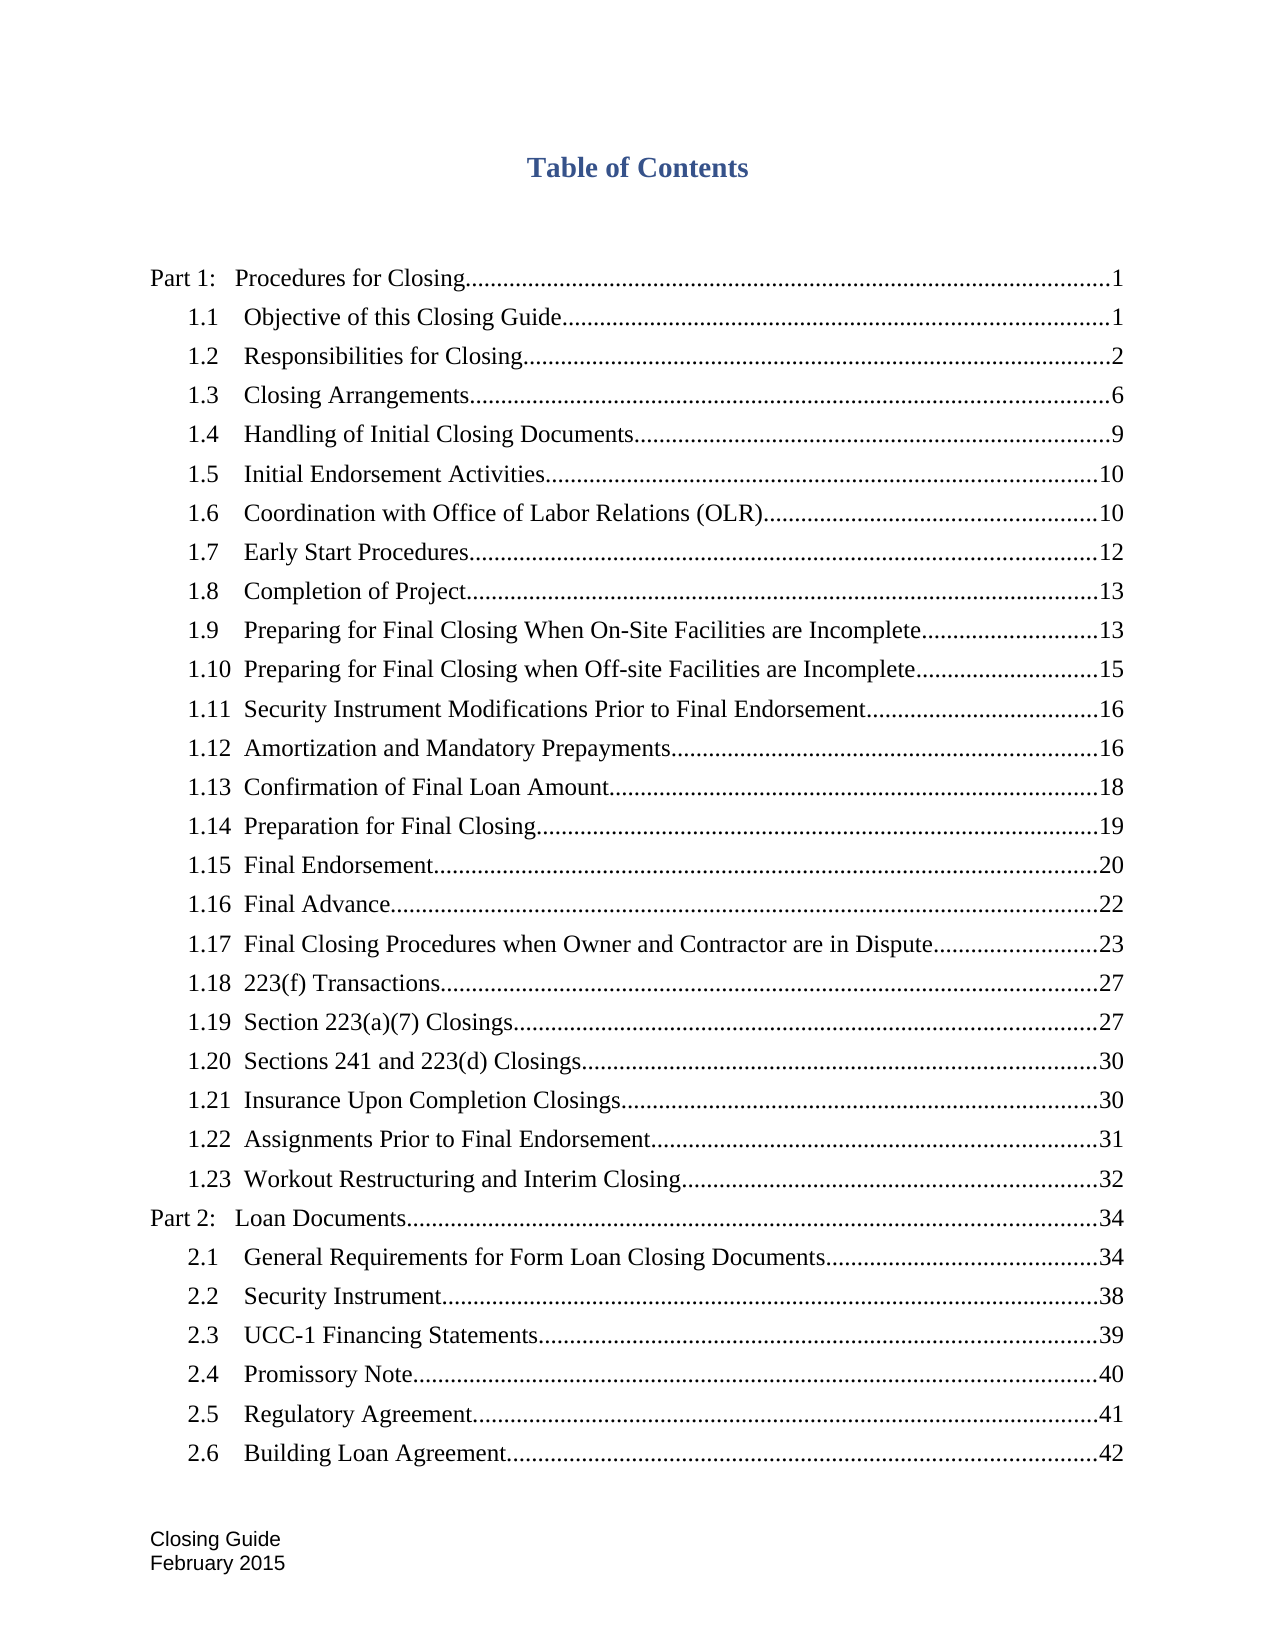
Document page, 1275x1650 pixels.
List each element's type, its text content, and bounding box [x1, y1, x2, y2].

text Table of Contents [150, 150, 1125, 183]
text 2.6 Building Loan Agreement. 42 [187, 1438, 1125, 1467]
text 1.5 Initial Endorsement Activities 10 [187, 459, 1125, 487]
text 1.12 Amortization and Mandatory Prepayments 16 [187, 733, 1125, 762]
text Part 1: Procedures for Closing 1 [150, 263, 1125, 292]
text 1.3 Closing Arrangements 6 [187, 380, 1125, 409]
text 1.7 Early Start Procedures 12 [187, 537, 1125, 566]
text 1.19 Section 223(a)(7) Closings 27 [187, 1007, 1125, 1036]
text 1.22 Assignments Prior to Final Endorsement 31 [187, 1124, 1125, 1153]
text 1.4 Handling of Initial Closing Documents 9 [187, 419, 1125, 448]
text Part 2: Loan Documents 34 [150, 1203, 1125, 1232]
text 1.9 Preparing for Final Closing When On-Site Facilities are Incomplete 13 [187, 615, 1125, 644]
text 1.21 Insurance Upon Completion Closings 30 [187, 1085, 1125, 1114]
text 1.6 Coordination with Office of Labor Relations (OLR) 10 [187, 498, 1125, 527]
text 2.1 General Requirements for Form Loan Closing Documents 34 [187, 1242, 1125, 1271]
text 1.18 223(f) Transactions 27 [187, 968, 1125, 997]
text 1.13 Confirmation of Final Loan Amount 18 [187, 772, 1125, 801]
text 1.20 Sections 241 and 223(d) Closings 30 [187, 1046, 1125, 1075]
text 2.4 Promissory Note 40 [187, 1359, 1125, 1388]
text 1.10 Preparing for Final Closing when Off-site Facilities are Incomplete 15 [187, 654, 1125, 683]
text 2.3 UCC-1 Financing Statements 39 [187, 1320, 1125, 1349]
text 1.16 Final Advance 22 [187, 889, 1125, 918]
text 1.8 Completion of Project 13 [187, 576, 1125, 605]
text 2.5 Regulatory Agreement. 41 [187, 1399, 1125, 1427]
text 1.15 Final Endorsement 20 [187, 850, 1125, 879]
text 1.17 Final Closing Procedures when Owner and Contractor are in Dispute 23 [187, 929, 1125, 957]
text 2.2 Security Instrument 38 [187, 1281, 1125, 1310]
text 1.2 Responsibilities for Closing 2 [187, 341, 1125, 370]
text 1.11 Security Instrument Modifications Prior to Final Endorsement 16 [187, 694, 1125, 722]
text 1.23 Workout Restructuring and Interim Closing 32 [187, 1164, 1125, 1192]
text 1.1 Objective of this Closing Guide 1 [187, 302, 1125, 331]
text 1.14 Preparation for Final Closing 19 [187, 811, 1125, 840]
